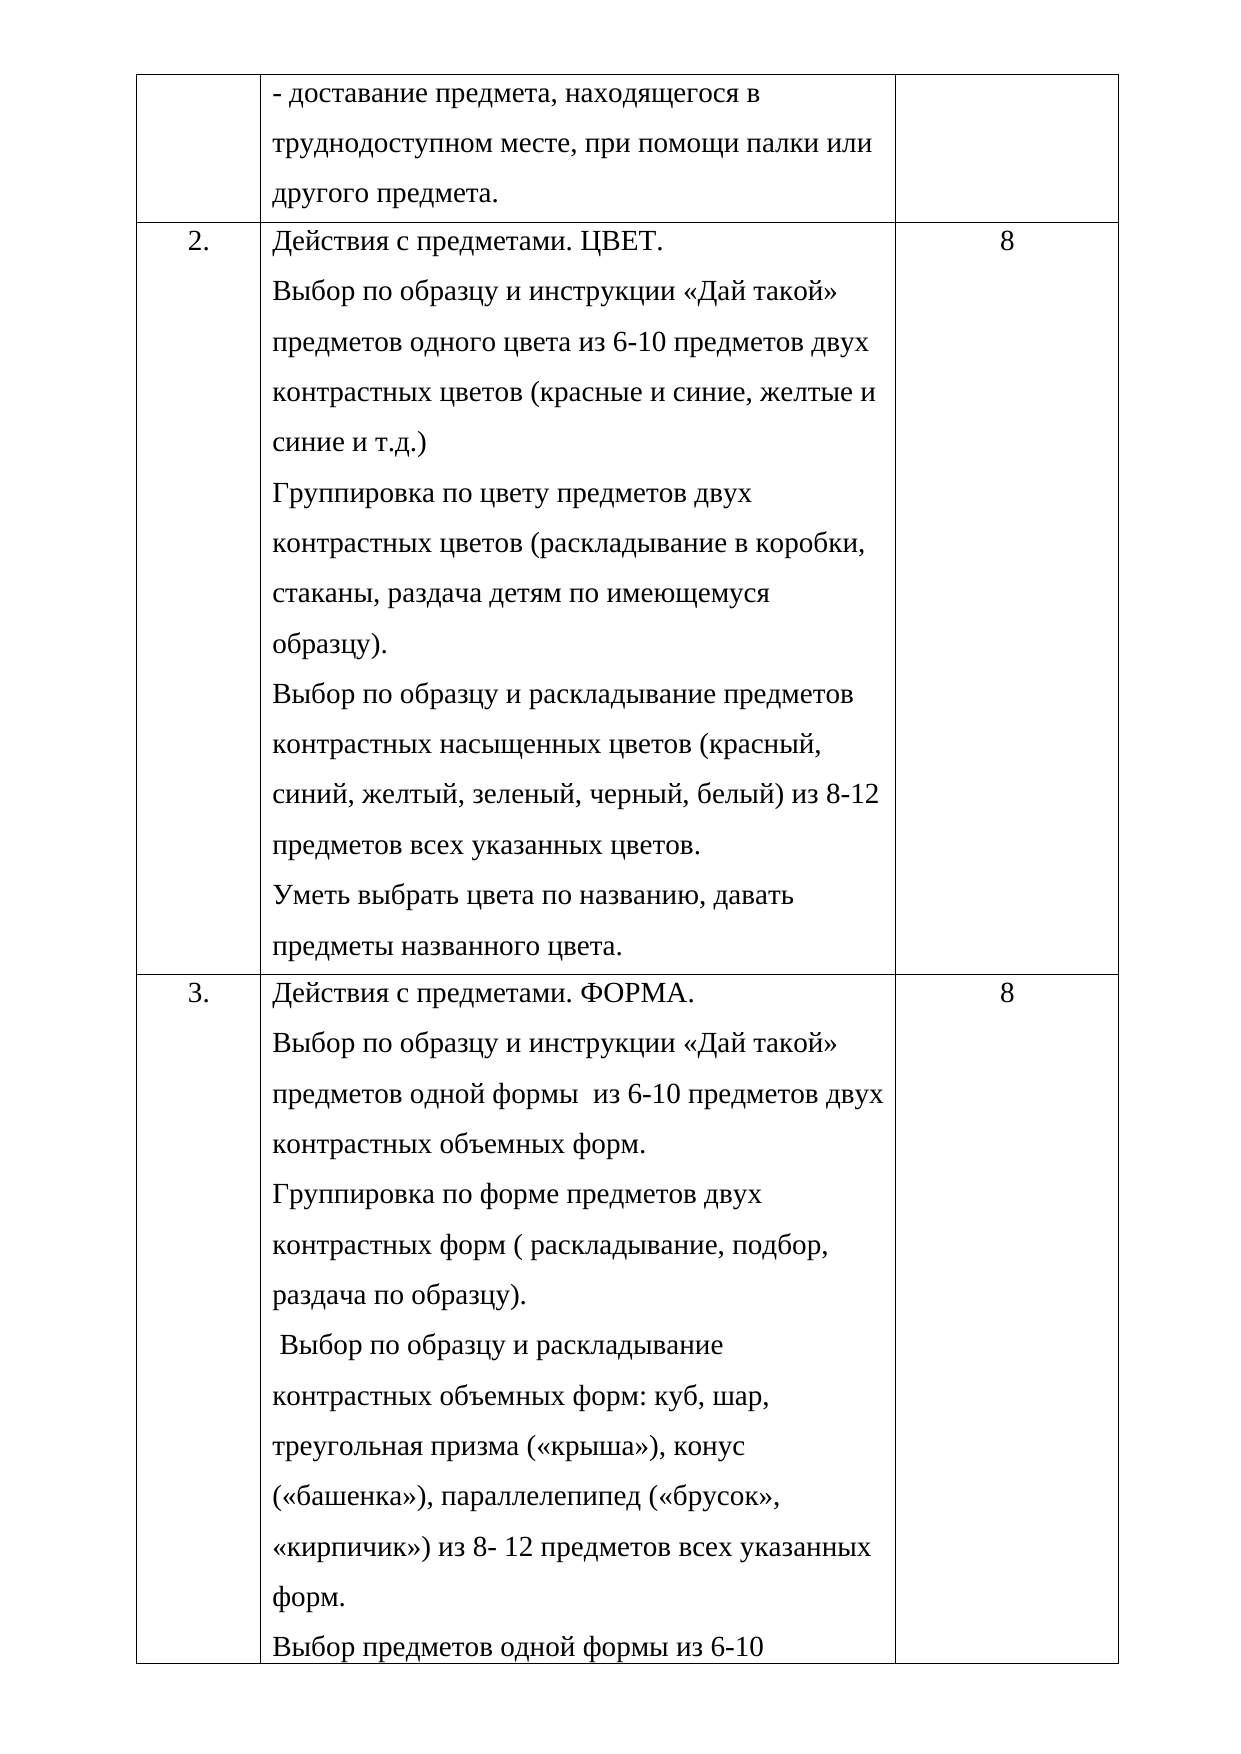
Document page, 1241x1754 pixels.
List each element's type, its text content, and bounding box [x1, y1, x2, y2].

table_cell 1. [137, 75, 260, 222]
table_cell 2. [137, 223, 260, 974]
table_cell 3. [137, 975, 260, 1663]
table_cell 8 [896, 975, 1118, 1663]
table_cell 8 [896, 223, 1118, 974]
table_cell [261, 975, 895, 1663]
table_cell 6 [896, 75, 1118, 222]
table_cell Действия с предметами. ЦВЕТ. Выбор по образцу и инструкции «Дай такой» предметов одного цвета из 6-10 предметов двух контрастных цветов (красные и синие, желтые и синие и т.д.) Группировка по цвету предметов двух контрастных цветов (раскладывание в коробки, стаканы, раздача детям по имеющемуся образцу). Выбор по образцу и раскладывание предметов контрастных насыщенных цветов (красный, синий, желтый, зеленый, черный, белый) из 8-12 предметов всех указанных цветов. Уметь выбрать цвета по названию, давать предметы названного цвета. [261, 223, 895, 974]
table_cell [261, 75, 895, 222]
